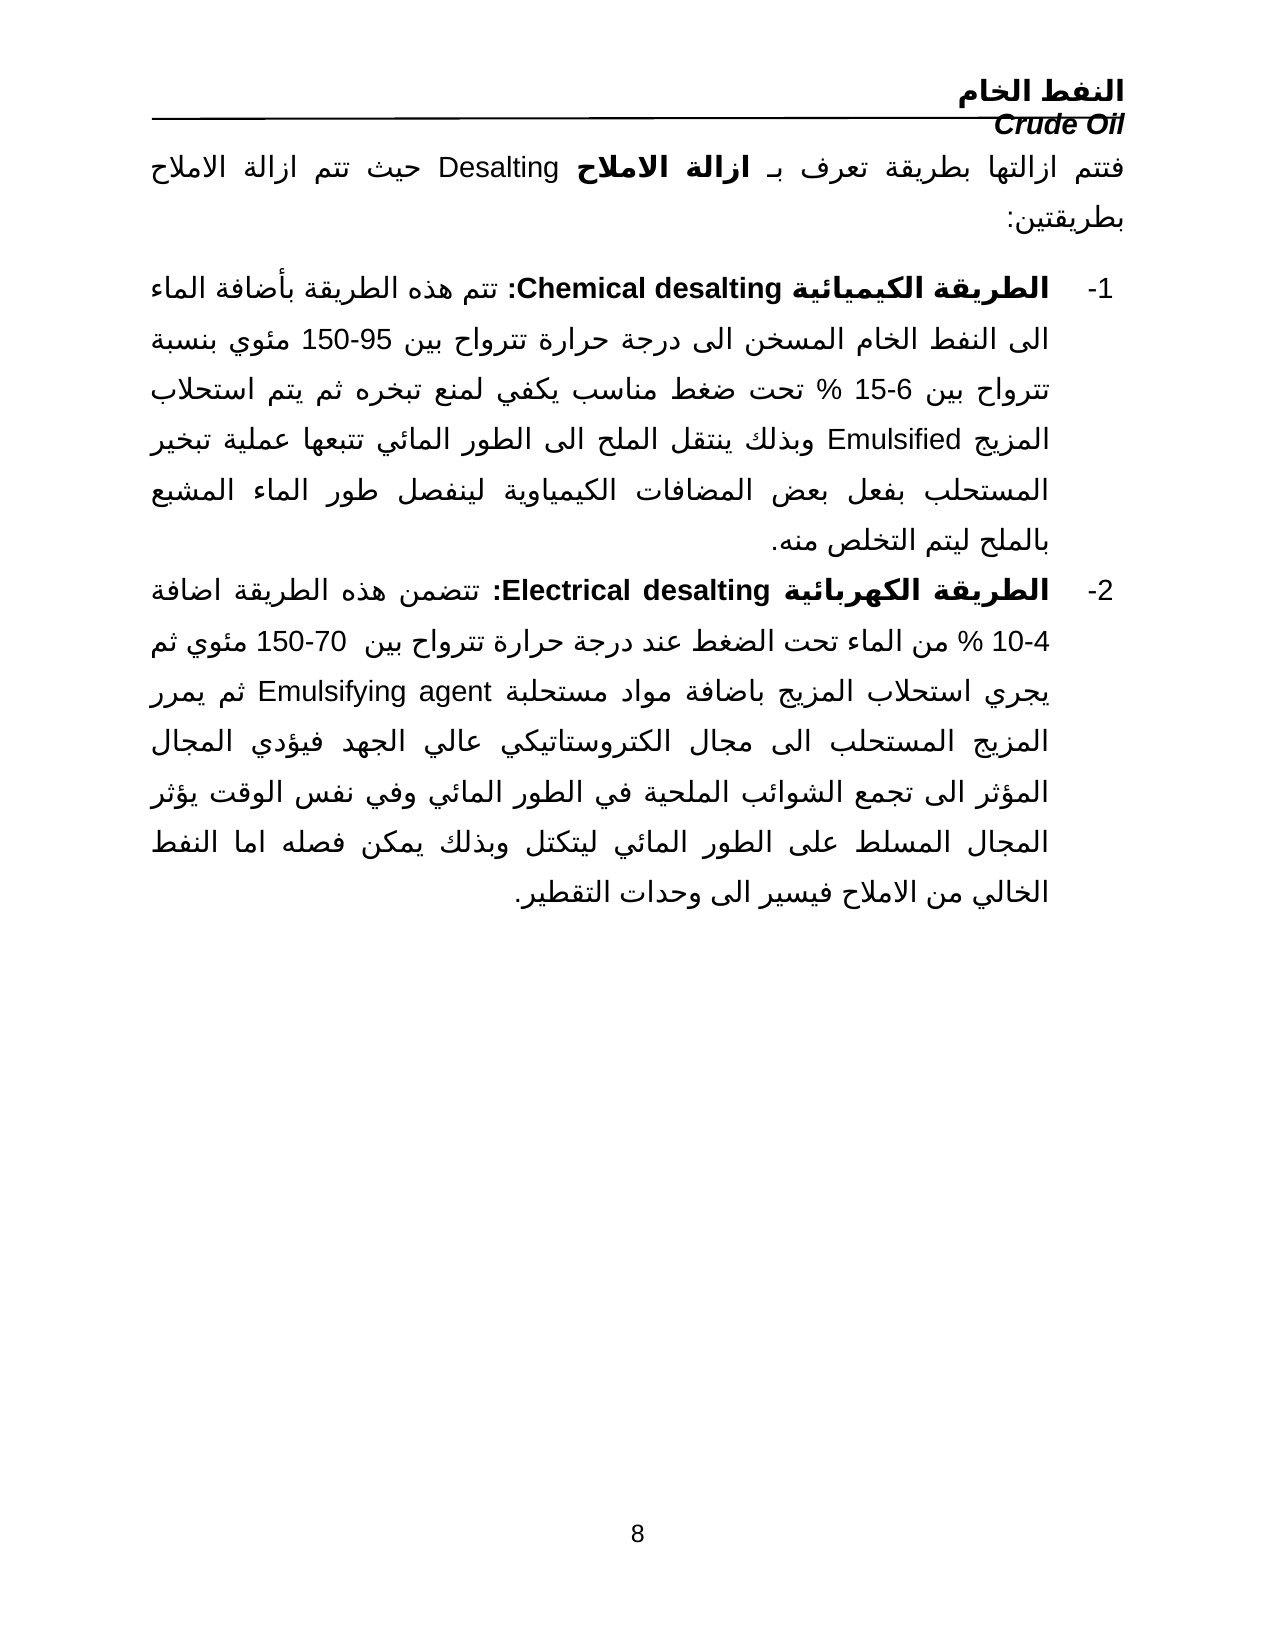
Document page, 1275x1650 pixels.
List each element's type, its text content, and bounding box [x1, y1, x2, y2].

list الطريقة الكهربائية Electrical desalting: تتضمن هذه الطريقة اضافة 4-10 % من الماء تحت الضغط عند درجة حرارة تترواح بين 70-150 مئوي ثم يجري استحلاب المزيج باضافة مواد مستحلبة Emulsifying agent ثم يمرر المزيج المستحلب الى مجال الكتروستاتيكي عالي الجهد فيؤدي المجال المؤثر الى تجمع الشوائب الملحية في الطور المائي وفي نفس الوقت يؤثر المجال المسلط على الطور المائي ليتكتل وبذلك يمكن فصله اما النفط الخالي من الاملاح فيسير الى وحدات التقطير. [150, 573, 1087, 909]
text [150, 150, 1125, 234]
list الطريقة الكيميائية Chemical desalting: تتم هذه الطريقة بأضافة الماء الى النفط الخام المسخن الى درجة حرارة تترواح بين 95-150 مئوي بنسبة تترواح بين 6-15 % تحت ضغط مناسب يكفي لمنع تبخره ثم يتم استحلاب المزيج Emulsified وبذلك ينتقل الملح الى الطور المائي تتبعها عملية تبخير المستحلب بفعل بعض المضافات الكيمياوية لينفصل طور الماء المشبع بالملح ليتم التخلص منه. [150, 271, 1087, 557]
